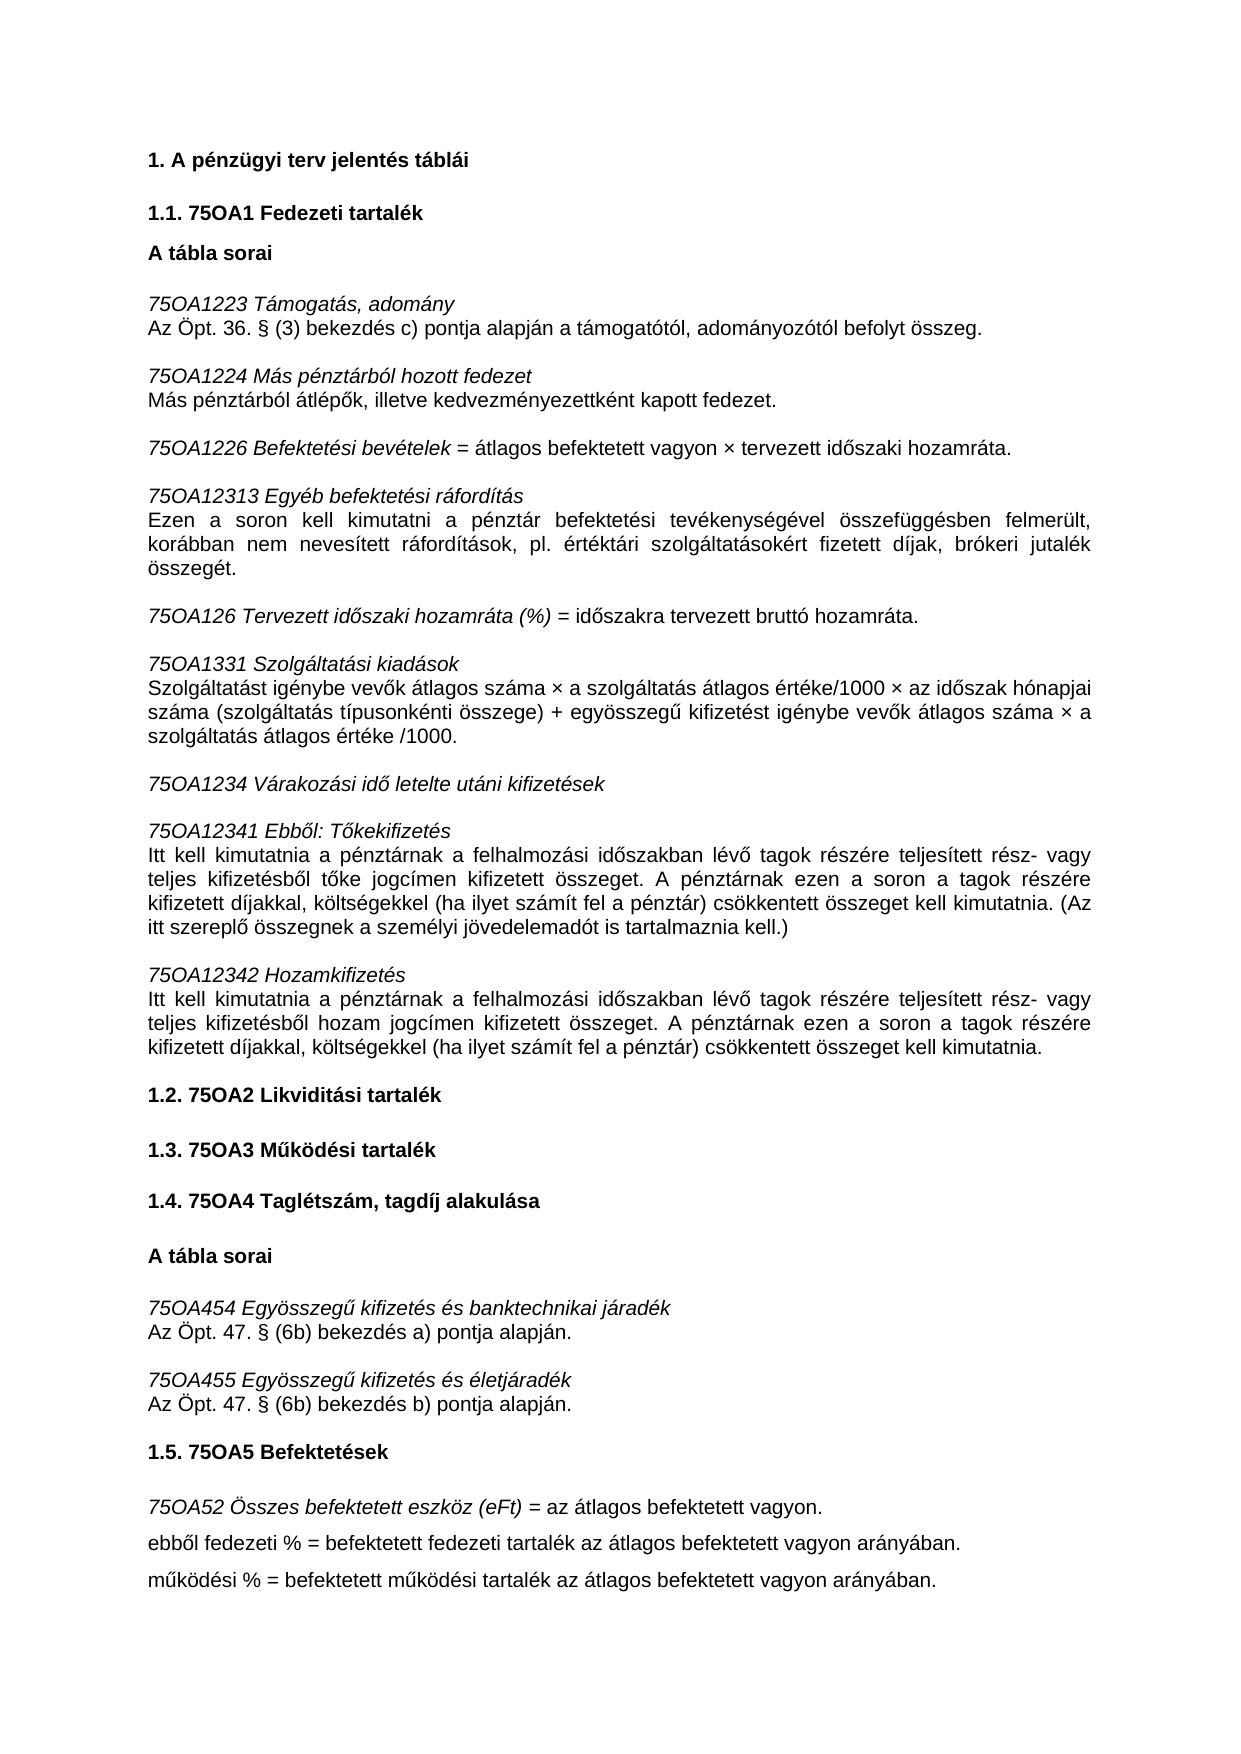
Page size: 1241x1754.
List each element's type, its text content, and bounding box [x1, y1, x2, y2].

text 75OA12341 Ebből: Tőkekifizetés [148, 819, 1093, 843]
text 75OA455 Egyösszegű kifizetés és életjáradék [148, 1368, 1093, 1392]
text működési % = befektetett működési tartalék az átlagos befektetett vagyon arányában. [148, 1567, 1093, 1591]
text Szolgáltatást igénybe vevők átlagos száma × a szolgáltatás átlagos értéke/1000 × az időszak hónapjai száma (szolgáltatás típusonkénti összege) + egyösszegű kifizetést igénybe vevők átlagos száma × a szolgáltatás átlagos értéke /1000. [148, 676, 1093, 747]
text 75OA12342 Hozamkifizetés [148, 963, 1093, 987]
text 75OA1234 Várakozási idő letelte utáni kifizetések [148, 771, 1093, 795]
text A tábla sorai [148, 241, 1093, 265]
text ebből fedezeti % = befektetett fedezeti tartalék az átlagos befektetett vagyon arányában. [148, 1531, 1093, 1555]
text 1.1. 75OA1 Fedezeti tartalék [148, 201, 1093, 225]
text 75OA12313 Egyéb befektetési ráfordítás [148, 484, 1093, 508]
text 1. A pénzügyi terv jelentés táblái [148, 148, 1093, 172]
text Más pénztárból átlépők, illetve kedvezményezettként kapott fedezet. [148, 388, 1093, 412]
text Itt kell kimutatnia a pénztárnak a felhalmozási időszakban lévő tagok részére teljesített rész- vagy teljes kifizetésből hozam jogcímen kifizetett összeget. A pénztárnak ezen a soron a tagok részére kifizetett díjakkal, költségekkel (ha ilyet számít fel a pénztár) csökkentett összeget kell kimutatnia. [148, 987, 1093, 1059]
text A tábla sorai [148, 1244, 1093, 1268]
text Az Öpt. 47. § (6b) bekezdés a) pontja alapján. [148, 1320, 1093, 1344]
text 1.4. 75OA4 Taglétszám, tagdíj alakulása [148, 1189, 1093, 1213]
text Itt kell kimutatnia a pénztárnak a felhalmozási időszakban lévő tagok részére teljesített rész- vagy teljes kifizetésből tőke jogcímen kifizetett összeget. A pénztárnak ezen a soron a tagok részére kifizetett díjakkal, költségekkel (ha ilyet számít fel a pénztár) csökkentett összeget kell kimutatnia. (Az itt szereplő összegnek a személyi jövedelemadót is tartalmaznia kell.) [148, 843, 1093, 939]
text Az Öpt. 36. § (3) bekezdés c) pontja alapján a támogatótól, adományozótól befolyt összeg. [148, 316, 1093, 340]
text 75OA1226 Befektetési bevételek = átlagos befektetett vagyon × tervezett időszaki hozamráta. [148, 436, 1093, 460]
text 75OA52 Összes befektetett eszköz (eFt) = az átlagos befektetett vagyon. [148, 1494, 1093, 1518]
text 75OA126 Tervezett időszaki hozamráta (%) = időszakra tervezett bruttó hozamráta. [148, 604, 1093, 628]
text 75OA1224 Más pénztárból hozott fedezet [148, 364, 1093, 388]
text 1.5. 75OA5 Befektetések [148, 1439, 1093, 1463]
text Az Öpt. 47. § (6b) bekezdés b) pontja alapján. [148, 1392, 1093, 1416]
text 75OA1223 Támogatás, adomány [148, 292, 1093, 316]
text 1.2. 75OA2 Likviditási tartalék [148, 1083, 1093, 1107]
text Ezen a soron kell kimutatni a pénztár befektetési tevékenységével összefüggésben felmerült, korábban nem nevesített ráfordítások, pl. értéktári szolgáltatásokért fizetett díjak, brókeri jutalék összegét. [148, 508, 1093, 580]
text 75OA1331 Szolgáltatási kiadások [148, 652, 1093, 676]
text 1.3. 75OA3 Működési tartalék [148, 1138, 1093, 1162]
text 75OA454 Egyösszegű kifizetés és banktechnikai járadék [148, 1296, 1093, 1320]
